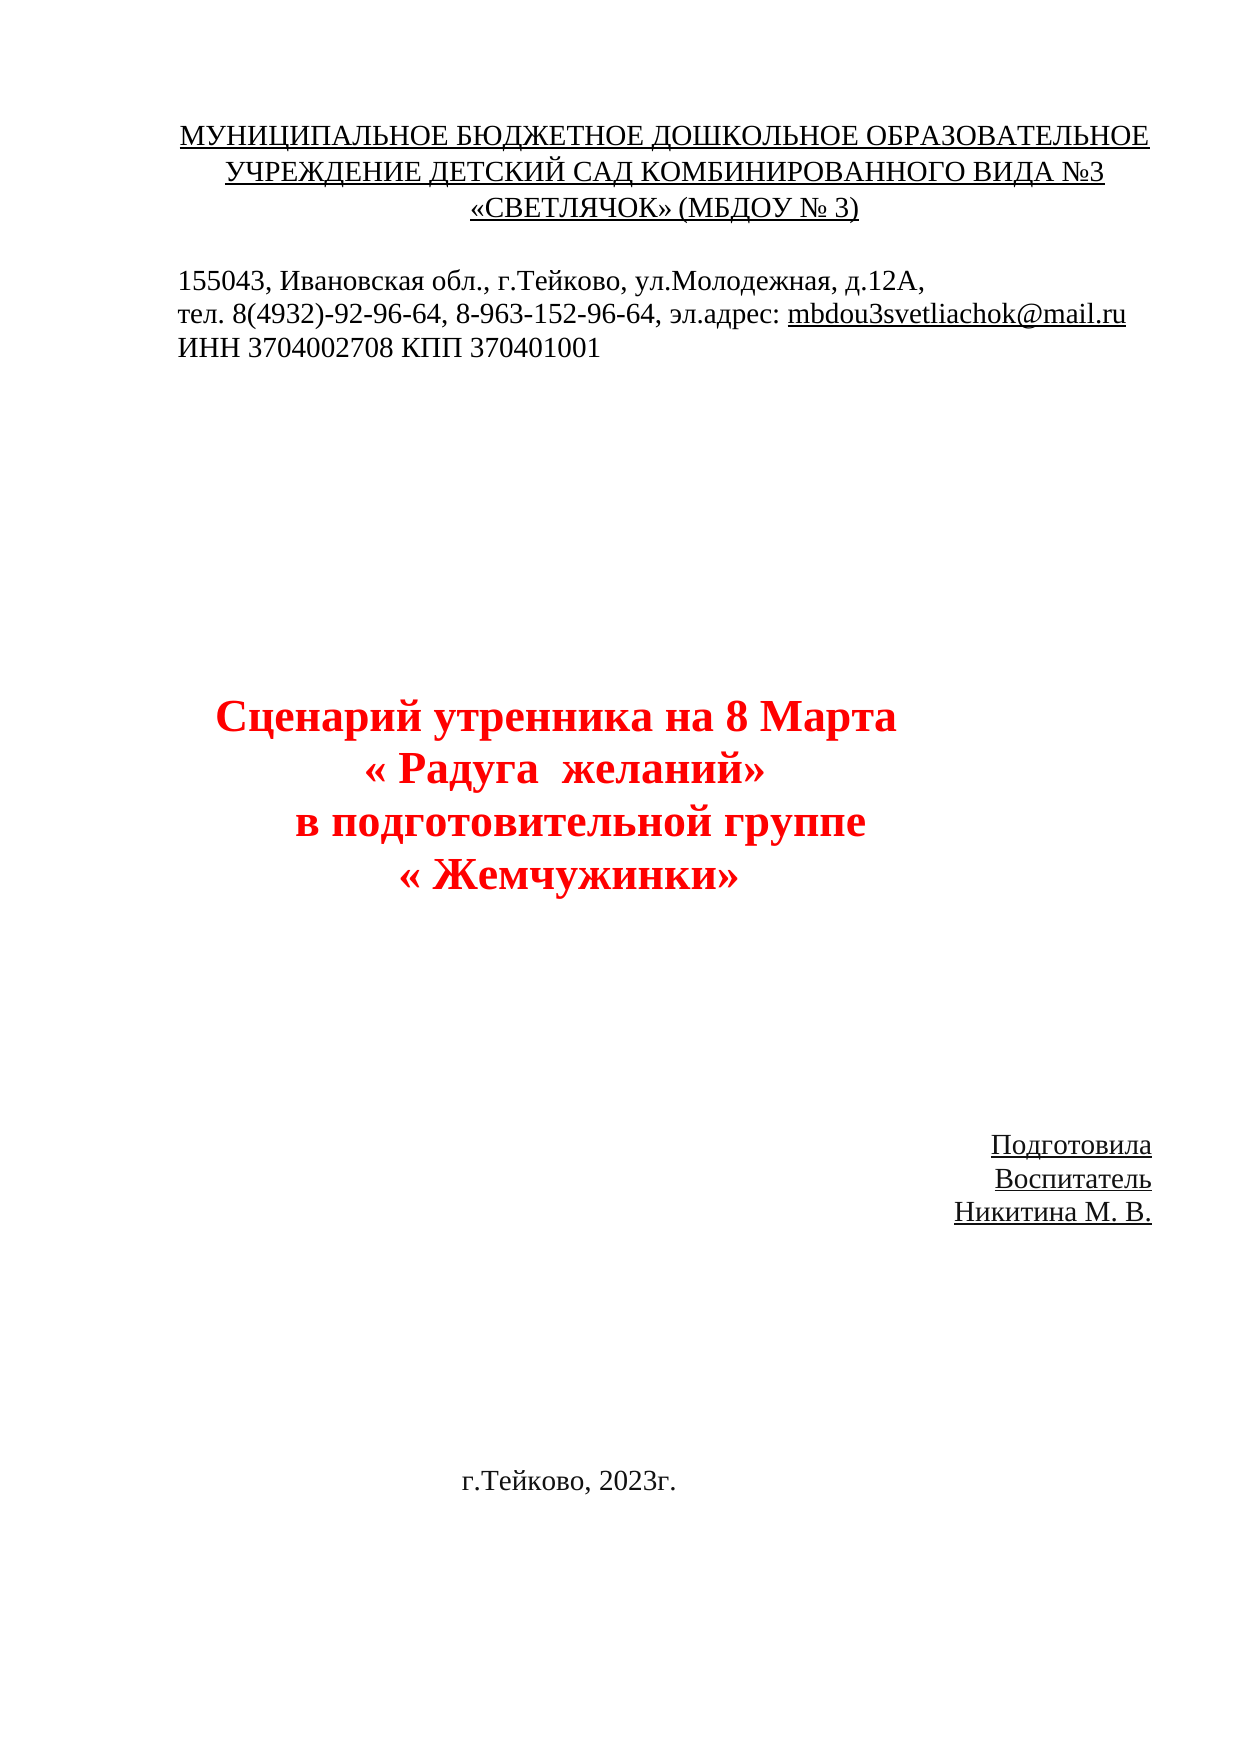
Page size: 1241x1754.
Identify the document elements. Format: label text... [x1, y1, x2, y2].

text 155043, Ивановская обл., г.Тейково, ул.Молодежная, д.12А, [177, 263, 1152, 296]
text « Жемчужинки» [177, 847, 1152, 899]
text Сценарий утренника на 8 Марта [177, 688, 1152, 741]
text Никитина М. В. [177, 1194, 1152, 1228]
text МУНИЦИПАЛЬНОЕ БЮДЖЕТНОЕ ДОШКОЛЬНОЕ ОБРАЗОВАТЕЛЬНОЕ УЧРЕЖДЕНИЕ ДЕТСКИЙ САД КОМБИНИРОВАННОГО ВИДА №3 «СВЕТЛЯЧОК» (МБДОУ № 3) [177, 118, 1152, 224]
text тел. 8(4932)-92-96-64, 8-963-152-96-64, эл.адрес: mbdou3svetliachok@mail.ru ИНН 3704002708 КПП 370401001 [177, 296, 1152, 363]
text Воспитатель [177, 1161, 1152, 1194]
text в подготовительной группе [177, 794, 1152, 847]
text г.Тейково, 2023г. [177, 1463, 1152, 1496]
text « Радуга желаний» [177, 741, 1152, 794]
text Подготовила [177, 1127, 1152, 1161]
